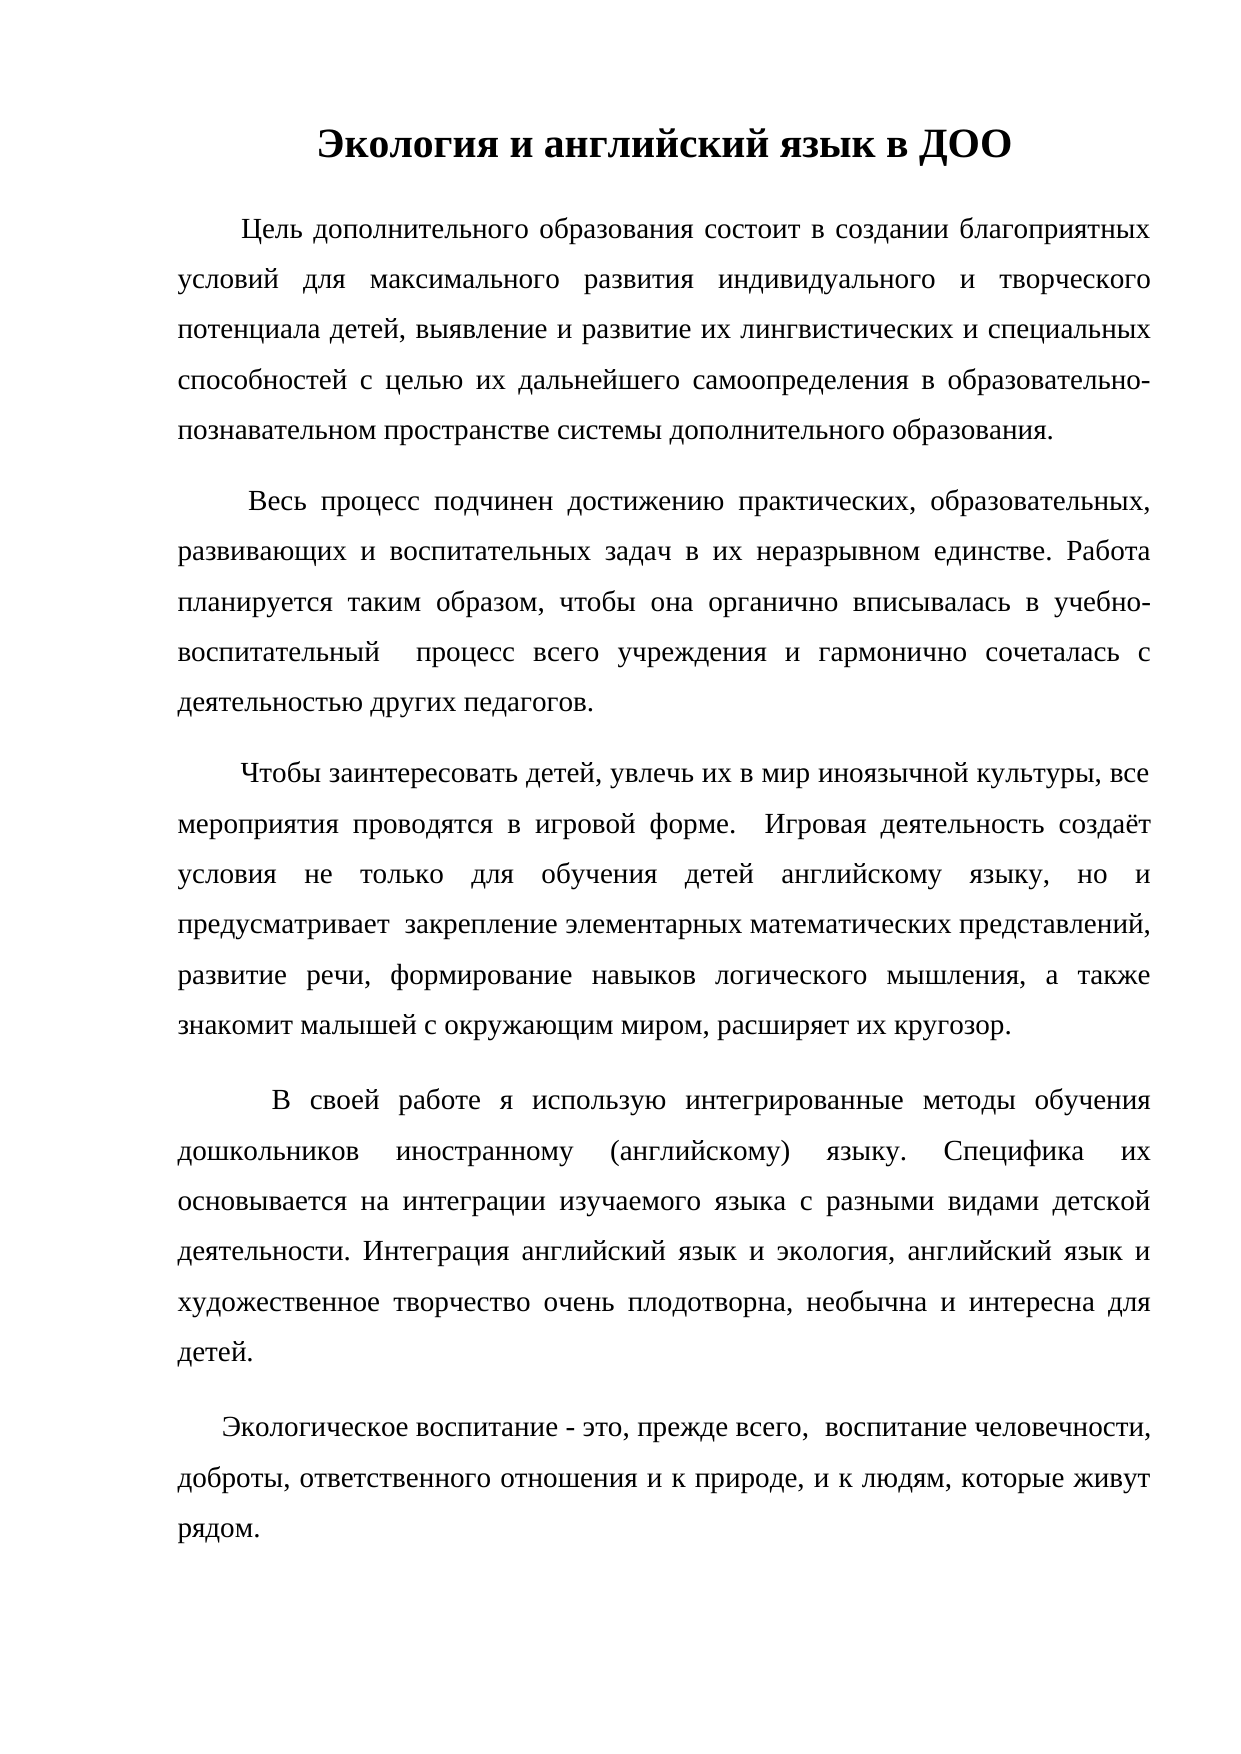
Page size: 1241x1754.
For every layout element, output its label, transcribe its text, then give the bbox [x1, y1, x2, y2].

text Экология и английский язык в ДОО [177, 118, 1152, 166]
text Чтобы заинтересовать детей, увлечь их в мир иноязычной культуры, все мероприятия проводятся в игровой форме. Игровая деятельность создаёт условия не только для обучения детей английскому языку, но и предусматривает закрепление элементарных математических представлений, развитие речи, формирование навыков логического мышления, а также знакомит малышей с окружающим миром, расширяет их кругозор. [177, 756, 1152, 1041]
text Экологическое воспитание - это, прежде всего, воспитание человечности, доброты, ответственного отношения и к природе, и к людям, которые живут рядом. [177, 1409, 1152, 1543]
text В своей работе я использую интегрированные методы обучения дошкольников иностранному (английскому) языку. Специфика их основывается на интеграции изучаемого языка с разными видами детской деятельности. Интеграция английский язык и экология, английский язык и художественное творчество очень плодотворна, необычна и интересна для детей. [177, 1082, 1152, 1368]
text Весь процесс подчинен достижению практических, образовательных, развивающих и воспитательных задач в их неразрывном единстве. Работа планируется таким образом, чтобы она органично вписывалась в учебно-воспитательный процесс всего учреждения и гармонично сочеталась с деятельностью других педагогов. [177, 483, 1152, 718]
text Цель дополнительного образования состоит в создании благоприятных условий для максимального развития индивидуального и творческого потенциала детей, выявление и развитие их лингвистических и специальных способностей с целью их дальнейшего самоопределения в образовательно-познавательном пространстве системы дополнительного образования. [177, 211, 1152, 446]
